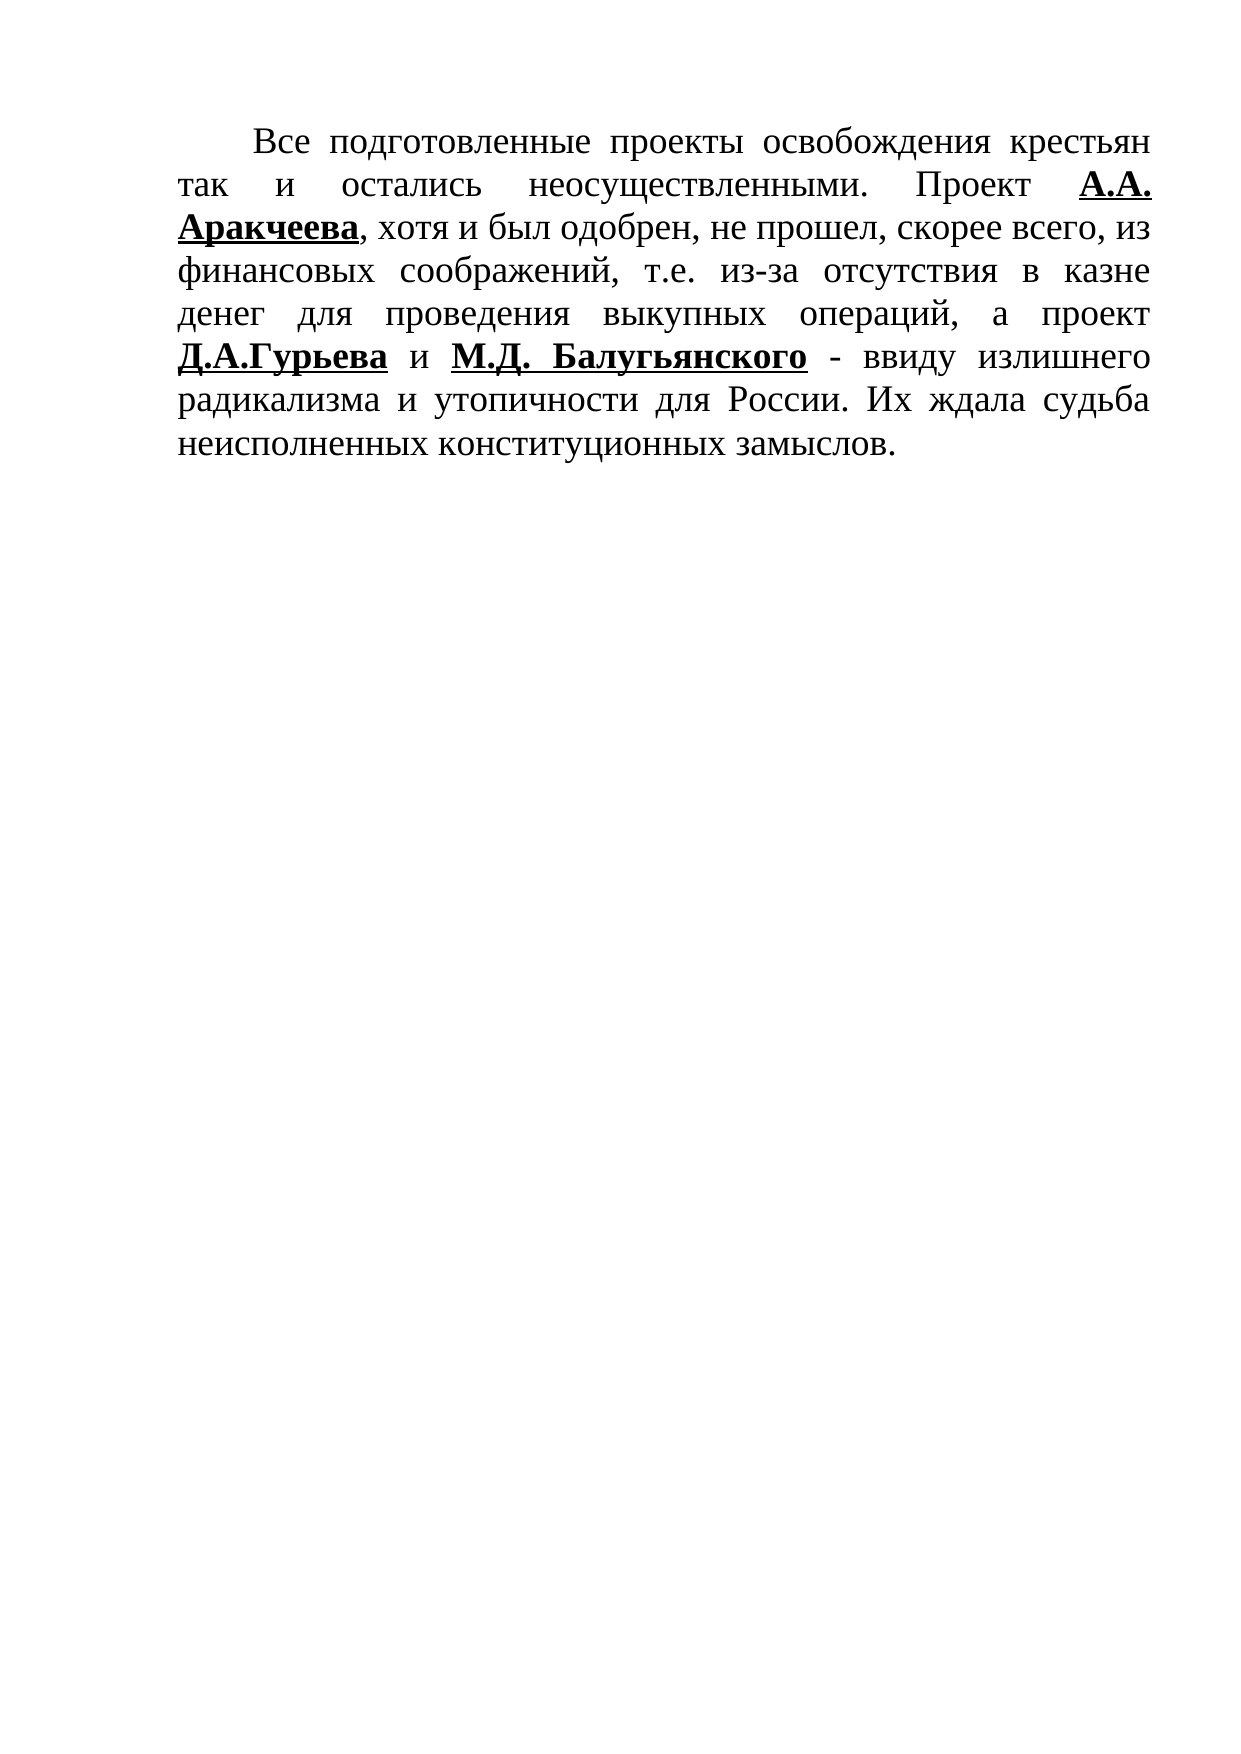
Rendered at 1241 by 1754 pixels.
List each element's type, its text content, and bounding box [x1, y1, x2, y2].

text Все подготовленные проекты освобождения крестьян так и остались неосуществленными. Проект А.А. Аракчеева, хотя и был одобрен, не прошел, скорее всего, из финансовых соображений, т.е. из-за отсутствия в казне денег для проведения выкупных операций, а проект Д.А.Гурьева и М.Д. Балугьянского - ввиду излишнего радикализма и утопичности для России. Их ждала судьба неисполненных конституционных замыслов. [177, 118, 1152, 463]
